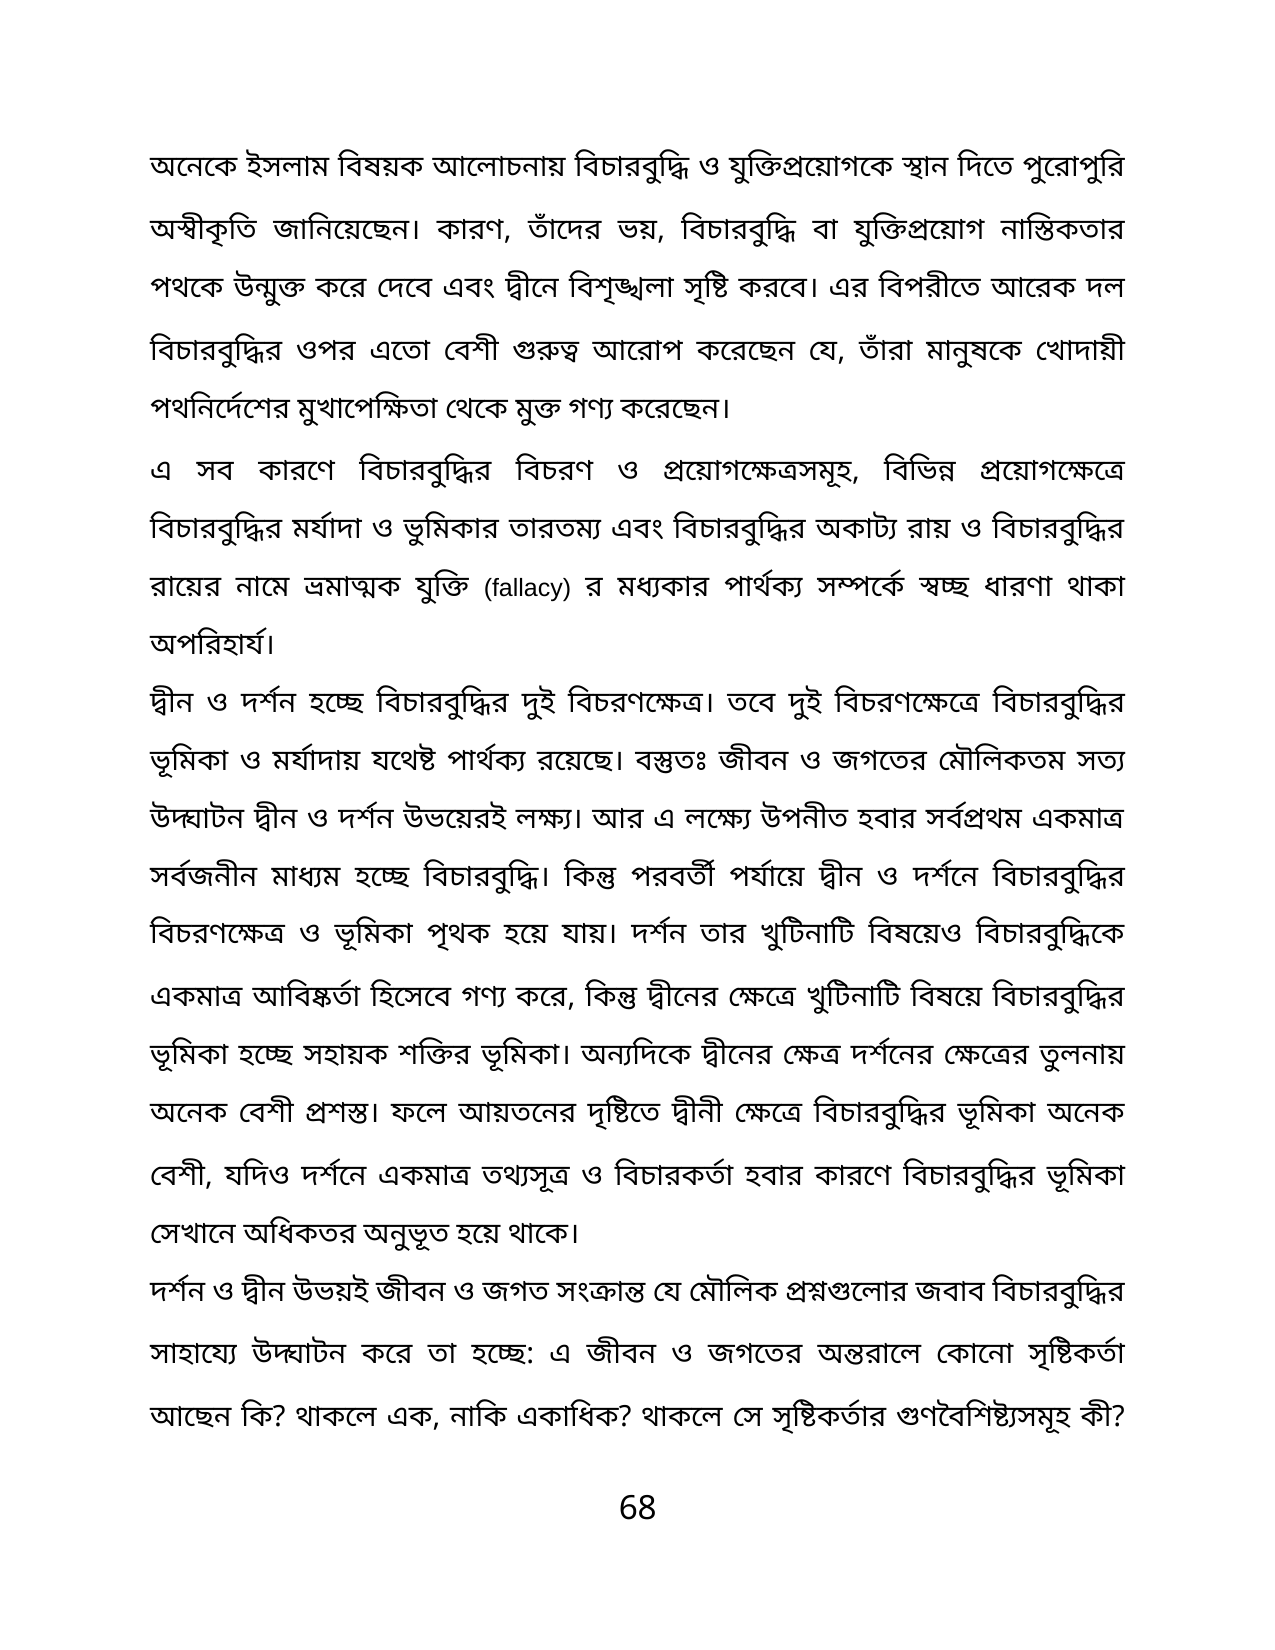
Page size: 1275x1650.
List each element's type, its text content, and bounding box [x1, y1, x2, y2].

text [150, 150, 1125, 430]
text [150, 1274, 1125, 1439]
text দ্বীন ও দর্শন হচ্ছে বিচারবুদ্ধির দুই বিচরণক্ষেত্র। তবে দুই বিচরণক্ষেত্রে বিচারবুদ্ধির ভূমিকা ও মর্যাদায় যথেষ্ট পার্থক্য রয়েছে। বস্তুতঃ জীবন ও জগতের মৌলিকতম সত্য উদ্ঘাটন দ্বীন ও দর্শন উভয়েরই লক্ষ্য। আর এ লক্ষ্যে উপনীত হবার সর্বপ্রথম একমাত্র সর্বজনীন মাধ্যম হচ্ছে বিচারবুদ্ধি। কিন্তু পরবর্তী পর্যায়ে দ্বীন ও দর্শনে বিচারবুদ্ধির বিচরণক্ষেত্র ও ভূমিকা পৃথক হয়ে যায়। দর্শন তার খুটিনাটি বিষয়েও বিচারবুদ্ধিকে একমাত্র আবিষ্কর্তা হিসেবে গণ্য করে, কিন্তু দ্বীনের ক্ষেত্রে খুটিনাটি বিষয়ে বিচারবুদ্ধির ভূমিকা হচ্ছে সহায়ক শক্তির ভূমিকা। অন্যদিকে দ্বীনের ক্ষেত্র দর্শনের ক্ষেত্রের তুলনায় অনেক বেশী প্রশস্ত। ফলে আয়তনের দৃষ্টিতে দ্বীনী ক্ষেত্রে বিচারবুদ্ধির ভূমিকা অনেক বেশী, যদিও দর্শনে একমাত্র তথ্যসূত্র ও বিচারকর্তা হবার কারণে বিচারবুদ্ধির ভূমিকা সেখানে অধিকতর অনুভূত হয়ে থাকে। [150, 685, 1125, 1255]
text এ সব কারণে বিচারবুদ্ধির বিচরণ ও প্রয়োগক্ষেত্রসমূহ, বিভিন্ন প্রয়োগক্ষেত্রে বিচারবুদ্ধির মর্যাদা ও ভুমিকার তারতম্য এবং বিচারবুদ্ধির অকাট্য রায় ও বিচারবুদ্ধির রায়ের নামে ভ্রমাত্মক যুক্তি (fallacy) র মধ্যকার পার্থক্য সম্পর্কে স্বচ্ছ ধারণা থাকা অপরিহার্য। [150, 449, 1125, 666]
